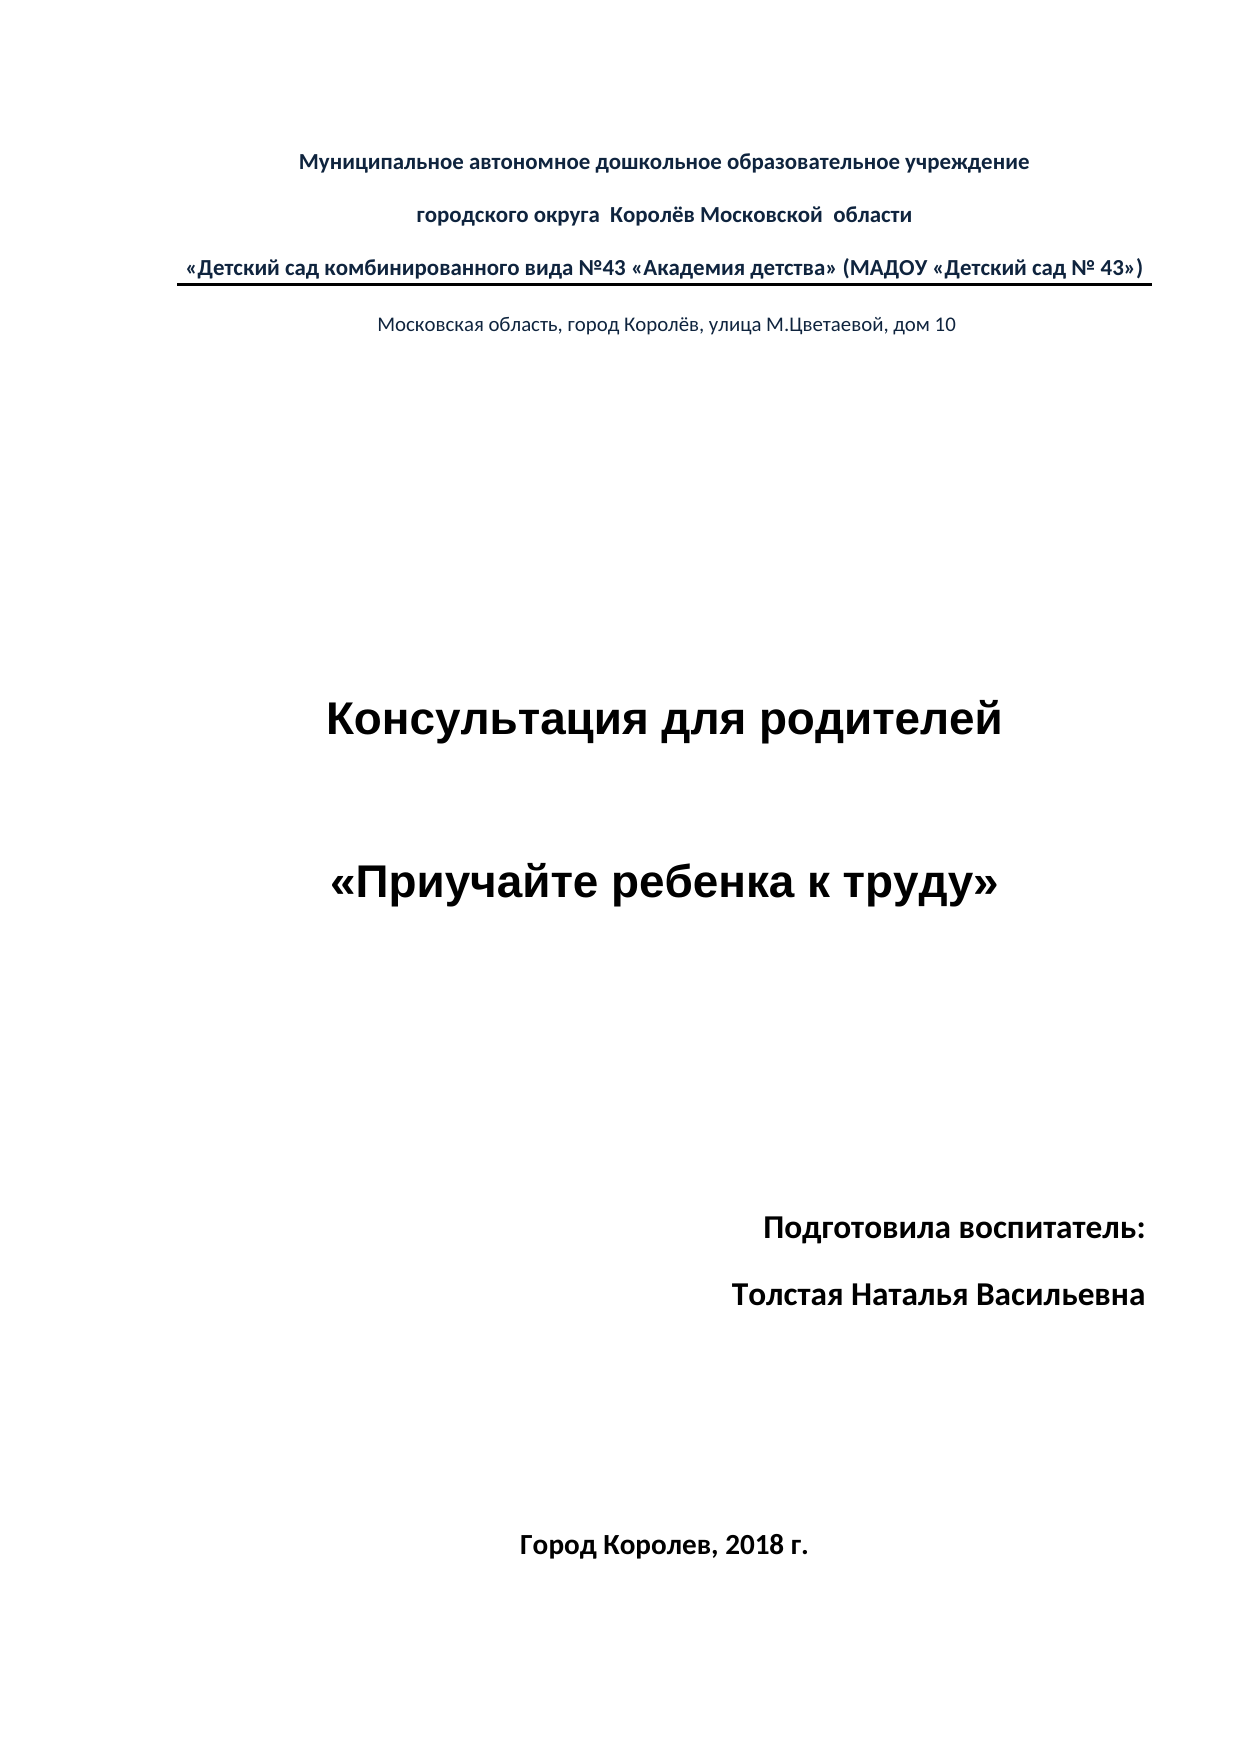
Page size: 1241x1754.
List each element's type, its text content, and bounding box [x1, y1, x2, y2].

text Город Королев, 2018 г. [183, 1526, 1146, 1562]
text «Детский сад комбинированного вида №43 «Академия детства» (МАДОУ «Детский сад № 43») [177, 253, 1152, 283]
text Муниципальное автономное дошкольное образовательное учреждение [177, 147, 1152, 175]
text Консультация для родителей [183, 691, 1146, 744]
text Подготовила воспитатель: [183, 1206, 1146, 1247]
text Толстая Наталья Васильевна [183, 1273, 1146, 1314]
text Московская область, город Королёв, улица М.Цветаевой, дом 10 [177, 311, 1152, 337]
text городского округа Королёв Московской области [177, 200, 1152, 228]
text «Приучайте ребенка к труду» [183, 854, 1146, 907]
